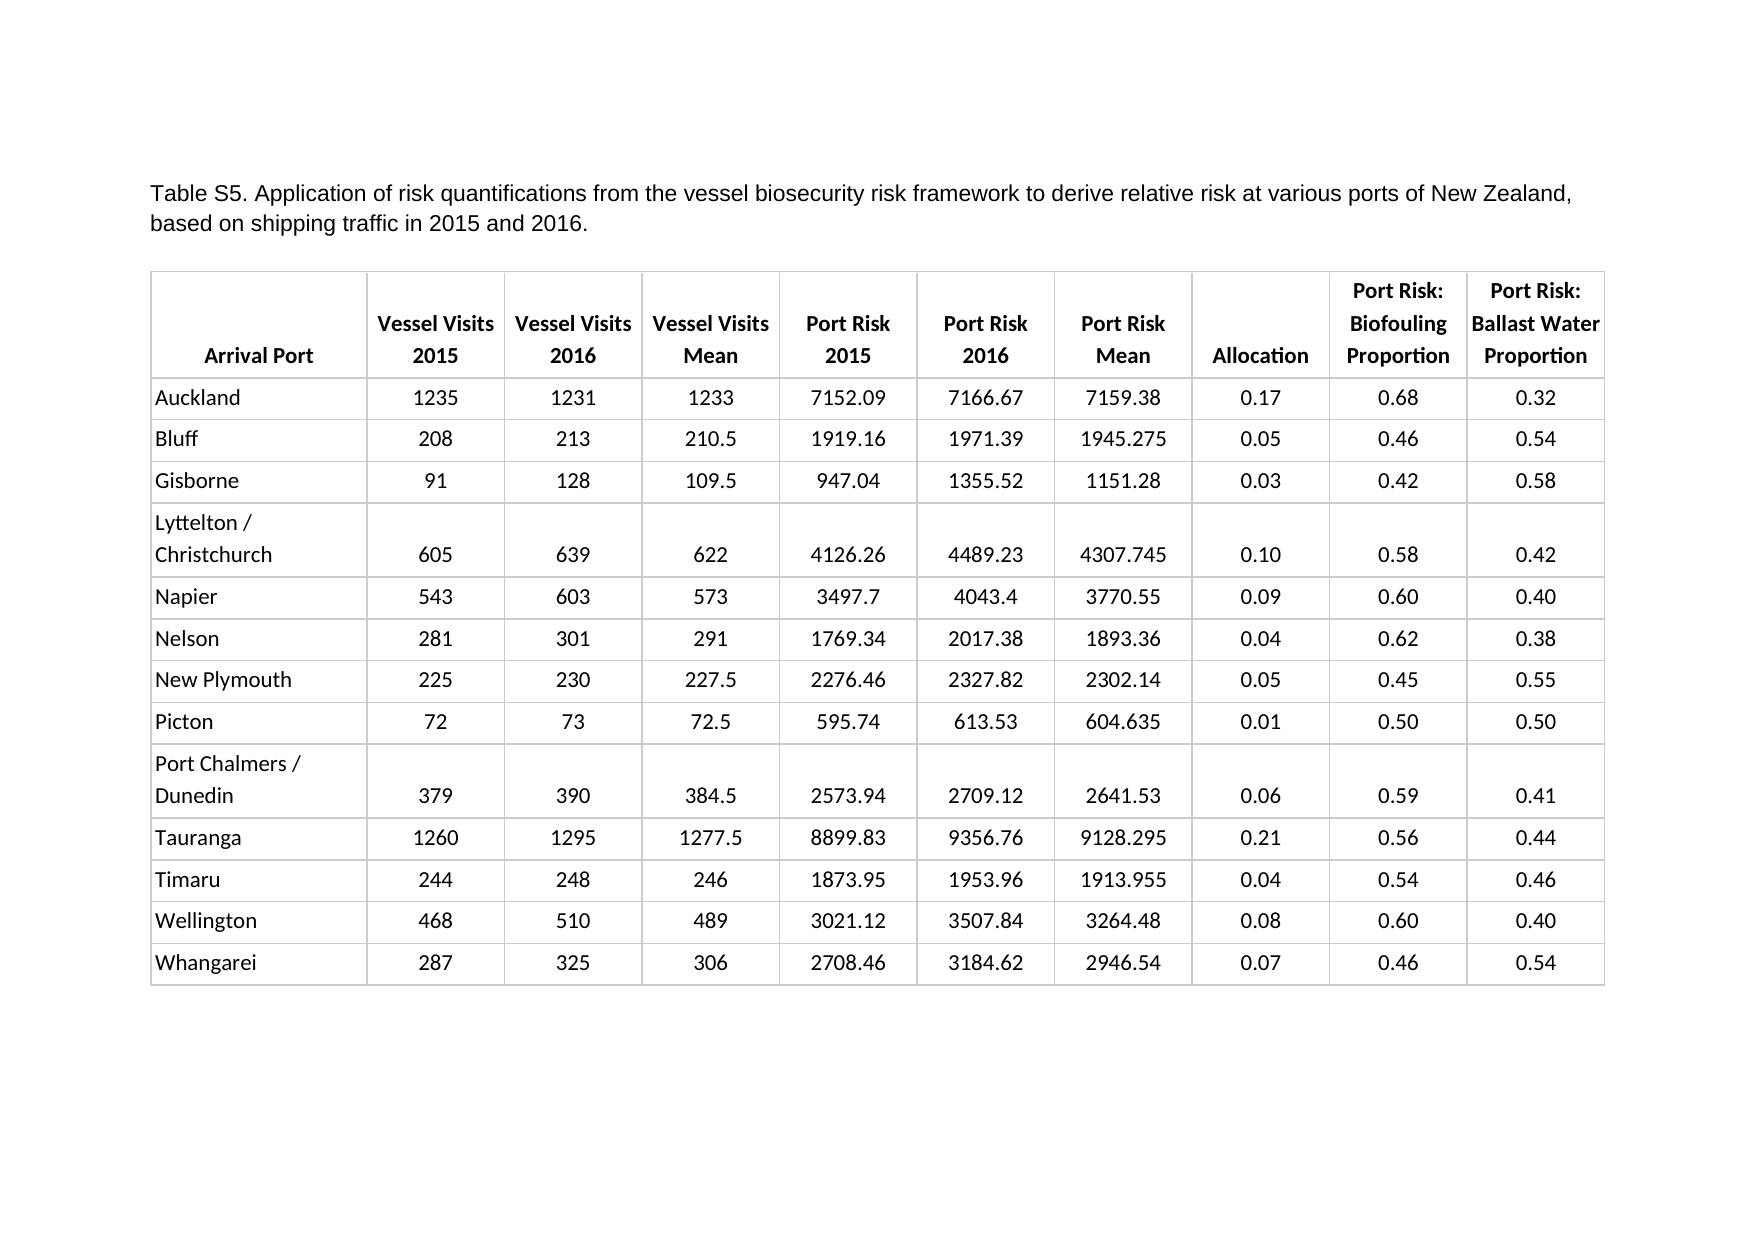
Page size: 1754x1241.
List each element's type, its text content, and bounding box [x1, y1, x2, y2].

table_cell 384.5 [643, 745, 779, 817]
table_cell 2708.46 [780, 944, 916, 984]
table_cell 2327.82 [918, 661, 1054, 702]
table_cell 109.5 [643, 462, 779, 502]
table_cell New Plymouth [152, 661, 366, 702]
table_cell 0.42 [1468, 504, 1604, 576]
table_cell 0.54 [1330, 861, 1466, 901]
table_cell 0.32 [1468, 379, 1604, 419]
table_cell 325 [505, 944, 641, 984]
table_cell 604.635 [1055, 703, 1191, 743]
table_cell 595.74 [780, 703, 916, 743]
table_cell 0.21 [1193, 819, 1329, 859]
table_header Allocation [1193, 272, 1329, 377]
table_header Port Risk 2016 [918, 272, 1054, 377]
table_cell 0.46 [1330, 944, 1466, 984]
table_cell 0.60 [1330, 578, 1466, 618]
table_cell 1151.28 [1055, 462, 1191, 502]
table_cell 622 [643, 504, 779, 576]
table_header Vessel Visits 2016 [505, 272, 642, 377]
table_cell 287 [368, 944, 504, 984]
table_cell 4489.23 [918, 504, 1054, 576]
table_cell 603 [505, 578, 641, 618]
table_cell Lyttelton / Christchurch [152, 504, 366, 576]
table_header Port Risk: Biofouling Proportion [1330, 272, 1467, 377]
table_header Vessel Visits Mean [643, 272, 779, 377]
table_cell 72.5 [643, 703, 779, 743]
table_cell 0.10 [1193, 504, 1329, 576]
table_cell 248 [505, 861, 641, 901]
table_cell Whangarei [152, 944, 366, 984]
table_cell 0.59 [1330, 745, 1466, 817]
table_cell 468 [368, 902, 504, 943]
table_cell Napier [152, 578, 366, 618]
table_cell 0.42 [1330, 462, 1466, 502]
table_cell 91 [368, 462, 504, 502]
table_cell 246 [643, 861, 779, 901]
table_cell 208 [368, 420, 504, 461]
table_cell 1235 [368, 379, 504, 419]
table_cell 1233 [643, 379, 779, 419]
table_cell 4307.745 [1055, 504, 1191, 576]
table_cell 225 [368, 661, 504, 702]
table_cell 947.04 [780, 462, 916, 502]
table_cell 1919.16 [780, 420, 916, 461]
table_cell 2276.46 [780, 661, 916, 702]
table_cell 2946.54 [1055, 944, 1191, 984]
table_cell 0.50 [1468, 703, 1604, 743]
table_cell 2641.53 [1055, 745, 1191, 817]
table_cell 0.41 [1468, 745, 1604, 817]
table_cell 639 [505, 504, 641, 576]
table_cell Timaru [152, 861, 366, 901]
table_cell 0.55 [1468, 661, 1604, 702]
table_cell 379 [368, 745, 504, 817]
table_cell 3021.12 [780, 902, 916, 943]
table_cell 301 [505, 620, 641, 660]
table_cell 573 [643, 578, 779, 618]
table_cell 0.46 [1330, 420, 1466, 461]
table_cell Auckland [152, 379, 366, 419]
table_cell Bluff [152, 420, 366, 461]
table_cell 3770.55 [1055, 578, 1191, 618]
table_header Port Risk Mean [1055, 272, 1192, 377]
table_cell 7166.67 [918, 379, 1054, 419]
table_cell Port Chalmers / Dunedin [152, 745, 366, 817]
table_cell 3507.84 [918, 902, 1054, 943]
table_header Port Risk 2015 [780, 272, 917, 377]
table_cell Tauranga [152, 819, 366, 859]
table_cell 0.09 [1193, 578, 1329, 618]
table_cell Wellington [152, 902, 366, 943]
table_cell 0.07 [1193, 944, 1329, 984]
table_cell 0.17 [1193, 379, 1329, 419]
table_cell 1260 [368, 819, 504, 859]
table_cell 0.62 [1330, 620, 1466, 660]
table_cell 8899.83 [780, 819, 916, 859]
table_cell 227.5 [643, 661, 779, 702]
table_cell 0.54 [1468, 420, 1604, 461]
table_cell 3264.48 [1055, 902, 1191, 943]
table_header Vessel Visits 2015 [368, 272, 504, 377]
table_cell 2573.94 [780, 745, 916, 817]
table_cell Picton [152, 703, 366, 743]
table_cell 510 [505, 902, 641, 943]
table_cell 390 [505, 745, 641, 817]
table_cell 0.06 [1193, 745, 1329, 817]
table_cell 1355.52 [918, 462, 1054, 502]
table_header Port Risk: Ballast Water Proportion [1468, 272, 1604, 377]
table_cell 0.03 [1193, 462, 1329, 502]
table_cell 543 [368, 578, 504, 618]
table_cell 306 [643, 944, 779, 984]
table_cell 1873.95 [780, 861, 916, 901]
table_cell 0.40 [1468, 578, 1604, 618]
table_cell 0.46 [1468, 861, 1604, 901]
table_cell 128 [505, 462, 641, 502]
table_cell 1971.39 [918, 420, 1054, 461]
table_cell 281 [368, 620, 504, 660]
table_cell 3497.7 [780, 578, 916, 618]
table_cell 1295 [505, 819, 641, 859]
table_cell 2709.12 [918, 745, 1054, 817]
table_cell 1769.34 [780, 620, 916, 660]
table_cell 291 [643, 620, 779, 660]
table_cell 0.04 [1193, 620, 1329, 660]
table_cell 613.53 [918, 703, 1054, 743]
table_cell 0.68 [1330, 379, 1466, 419]
table_cell 210.5 [643, 420, 779, 461]
table_cell 7159.38 [1055, 379, 1191, 419]
table_cell 0.44 [1468, 819, 1604, 859]
table_cell 0.58 [1468, 462, 1604, 502]
table_cell 2017.38 [918, 620, 1054, 660]
table_cell 0.58 [1330, 504, 1466, 576]
table_cell 605 [368, 504, 504, 576]
table_cell 7152.09 [780, 379, 916, 419]
table_cell 73 [505, 703, 641, 743]
table_cell 0.38 [1468, 620, 1604, 660]
table_cell 3184.62 [918, 944, 1054, 984]
table_cell 72 [368, 703, 504, 743]
table_cell 1231 [505, 379, 641, 419]
table_cell 0.05 [1193, 420, 1329, 461]
table_cell 0.04 [1193, 861, 1329, 901]
table_cell 0.60 [1330, 902, 1466, 943]
table_cell 0.54 [1468, 944, 1604, 984]
table_cell 1893.36 [1055, 620, 1191, 660]
table_cell 0.08 [1193, 902, 1329, 943]
table_cell 0.50 [1330, 703, 1466, 743]
table_cell 2302.14 [1055, 661, 1191, 702]
table_cell 0.56 [1330, 819, 1466, 859]
table_cell Gisborne [152, 462, 366, 502]
table_cell 244 [368, 861, 504, 901]
table_cell 1277.5 [643, 819, 779, 859]
table_cell Nelson [152, 620, 366, 660]
table_cell 0.05 [1193, 661, 1329, 702]
table_cell 0.40 [1468, 902, 1604, 943]
table_cell 0.01 [1193, 703, 1329, 743]
table_cell 4126.26 [780, 504, 916, 576]
table_cell 9128.295 [1055, 819, 1191, 859]
text Table S5. Application of risk quantifications from the vessel biosecurity risk framework to derive relative risk at various ports of New Zealand, based on shipping traffic in 2015 and 2016. [150, 180, 1604, 237]
table_cell 0.45 [1330, 661, 1466, 702]
table_cell 230 [505, 661, 641, 702]
table_cell 1953.96 [918, 861, 1054, 901]
table_cell 9356.76 [918, 819, 1054, 859]
table_cell 1945.275 [1055, 420, 1191, 461]
table_header Arrival Port [152, 272, 367, 377]
table_cell 213 [505, 420, 641, 461]
table_cell 4043.4 [918, 578, 1054, 618]
table_cell 1913.955 [1055, 861, 1191, 901]
table_cell 489 [643, 902, 779, 943]
